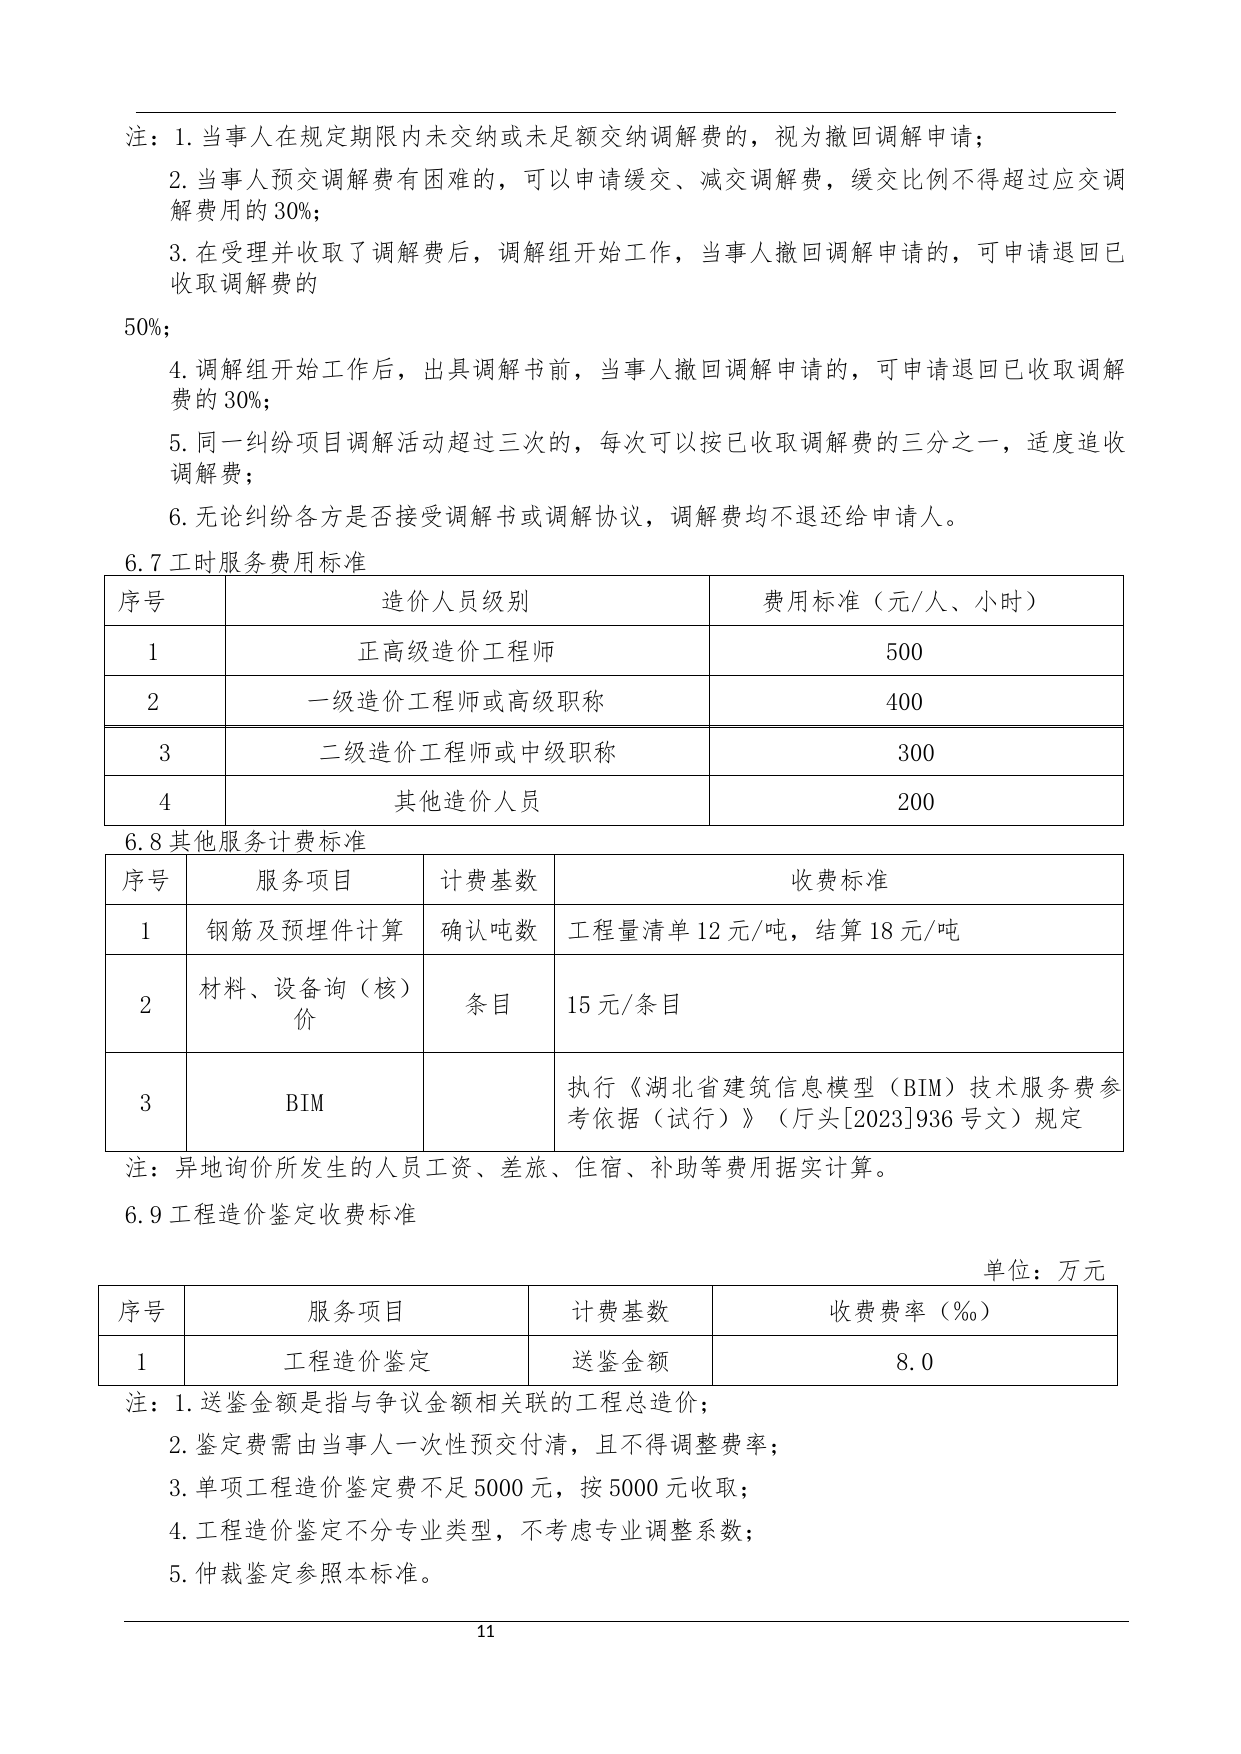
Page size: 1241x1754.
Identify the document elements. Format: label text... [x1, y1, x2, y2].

text 3.单项工程造价鉴定费不足5000元，按5000元收取； [169, 1472, 1128, 1500]
table_cell 正高级造价工程师 [226, 626, 709, 674]
table_cell 钢筋及预埋件计算 [187, 905, 423, 954]
table_cell 2 [105, 676, 225, 725]
table_cell 500 [710, 626, 1123, 674]
table_header 服务项目 [185, 1286, 528, 1335]
text 6.9工程造价鉴定收费标准 [124, 1198, 1128, 1227]
table_cell 200 [710, 776, 1123, 824]
text 注：异地询价所发生的人员工资、差旅、住宿、补助等费用据实计算。 [123, 1152, 1128, 1180]
text 6.无论纠纷各方是否接受调解书或调解协议，调解费均不退还给申请人。 [169, 500, 1128, 529]
table_cell 3 [105, 728, 225, 775]
table_cell 材料、设备询（核）价 [187, 955, 423, 1052]
text 2.当事人预交调解费有困难的，可以申请缓交、减交调解费，缓交比例不得超过应交调解费用的30%； [169, 163, 1128, 223]
text 注：1.送鉴金额是指与争议金额相关联的工程总造价； [123, 1386, 1128, 1414]
table_cell 15元/条目 [555, 955, 1123, 1052]
text 单位：万元 [124, 1254, 1106, 1283]
text 4.工程造价鉴定不分专业类型，不考虑专业调整系数； [169, 1514, 1128, 1543]
table_cell 条目 [424, 955, 554, 1052]
text 5.同一纠纷项目调解活动超过三次的，每次可以按已收取调解费的三分之一，适度追收调解费； [169, 427, 1128, 486]
table_cell 二级造价工程师或中级职称 [226, 728, 709, 775]
table_header 收费标准 [555, 855, 1123, 904]
table_cell 工程造价鉴定 [185, 1336, 528, 1385]
table_cell 3 [106, 1053, 186, 1151]
table_cell 400 [710, 676, 1123, 725]
text 2.鉴定费需由当事人一次性预交付清，且不得调整费率； [169, 1429, 1128, 1457]
table_cell 300 [710, 728, 1123, 775]
table_cell 1 [99, 1336, 184, 1385]
table_cell [424, 1053, 554, 1151]
table_header 计费基数 [424, 855, 554, 904]
text 3.在受理并收取了调解费后，调解组开始工作，当事人撤回调解申请的，可申请退回已收取调解费的 [169, 237, 1128, 296]
text 4.调解组开始工作后，出具调解书前，当事人撤回调解申请的，可申请退回已收取调解费的30%； [169, 353, 1128, 412]
table_cell 8.0 [713, 1336, 1117, 1385]
table_cell 执行《湖北省建筑信息模型（BIM）技术服务费参考依据（试行）》（厅头[2023]936号文）规定 [555, 1053, 1123, 1151]
table_cell 一级造价工程师或高级职称 [226, 676, 709, 725]
text 6.7工时服务费用标准 [124, 546, 1128, 575]
table_cell BIM [187, 1053, 423, 1151]
table_cell 1 [106, 905, 186, 954]
table_cell 其他造价人员 [226, 776, 709, 824]
text 注：1.当事人在规定期限内未交纳或未足额交纳调解费的，视为撤回调解申请； [123, 121, 1128, 149]
table_header 计费基数 [529, 1286, 712, 1335]
table_header 收费费率（‰） [713, 1286, 1117, 1335]
table_header 序号 [105, 576, 225, 625]
table_cell 送鉴金额 [529, 1336, 712, 1385]
table_cell 1 [105, 626, 225, 674]
table_header 费用标准（元/人、小时） [710, 576, 1123, 625]
table_header 序号 [99, 1286, 184, 1335]
table_cell 2 [106, 955, 186, 1052]
text 5.仲裁鉴定参照本标准。 [169, 1557, 1128, 1586]
table_header 序号 [106, 855, 186, 904]
table_cell 工程量清单12元/吨，结算18元/吨 [555, 905, 1123, 954]
table_cell 4 [105, 776, 225, 824]
text 50%； [123, 310, 1128, 339]
text 6.8其他服务计费标准 [124, 826, 1128, 854]
table_header 造价人员级别 [226, 576, 709, 625]
table_header 服务项目 [187, 855, 423, 904]
table_cell 确认吨数 [424, 905, 554, 954]
